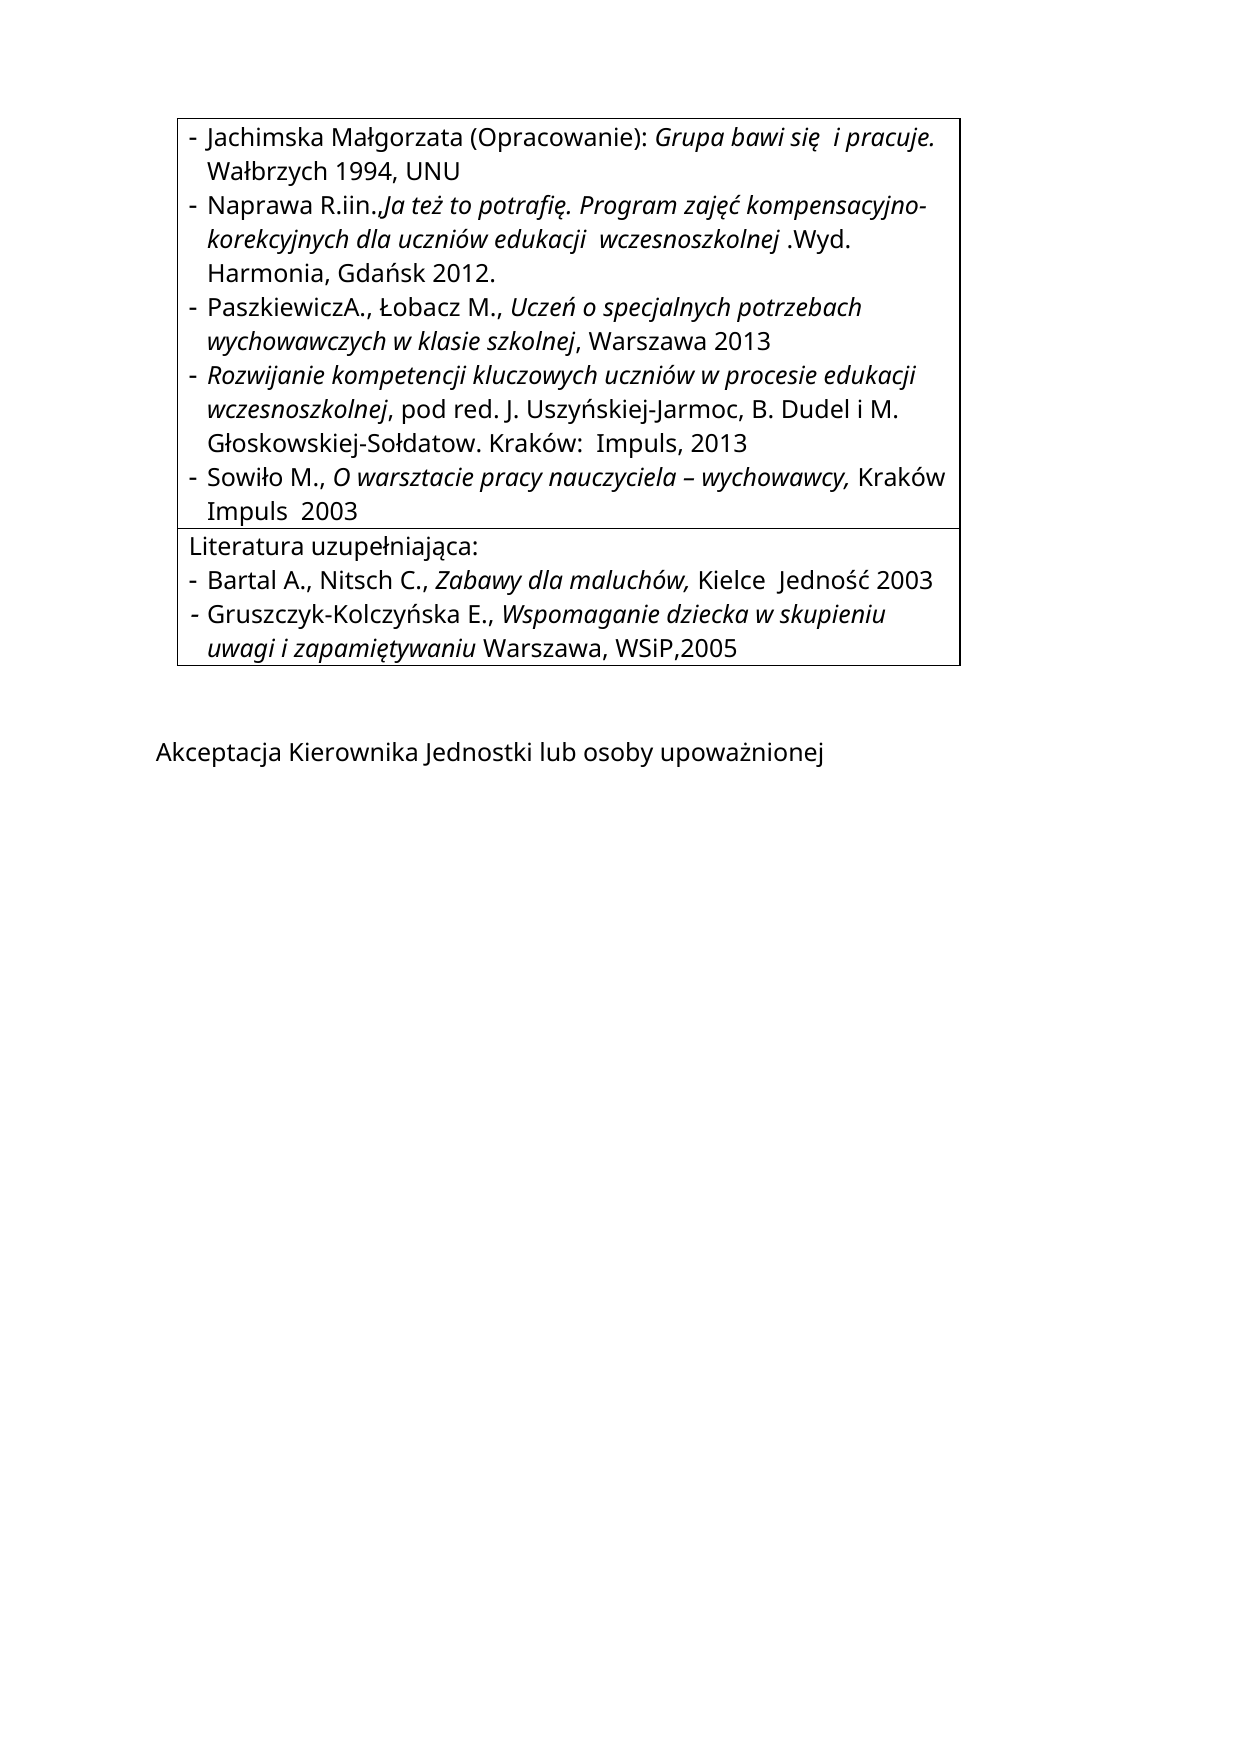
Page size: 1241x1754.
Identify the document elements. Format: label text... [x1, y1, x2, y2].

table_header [178, 119, 959, 528]
text Akceptacja Kierownika Jednostki lub osoby upoważnionej [156, 734, 1122, 768]
table_cell Literatura uzupełniająca: Bartal A., Nitsch C., Zabawy dla maluchów, Kielce Jedność 2003 Gruszczyk-Kolczyńska E., Wspomaganie dziecka w skupieniu uwagi i zapamiętywaniu Warszawa, WSiP,2005 [178, 529, 959, 665]
